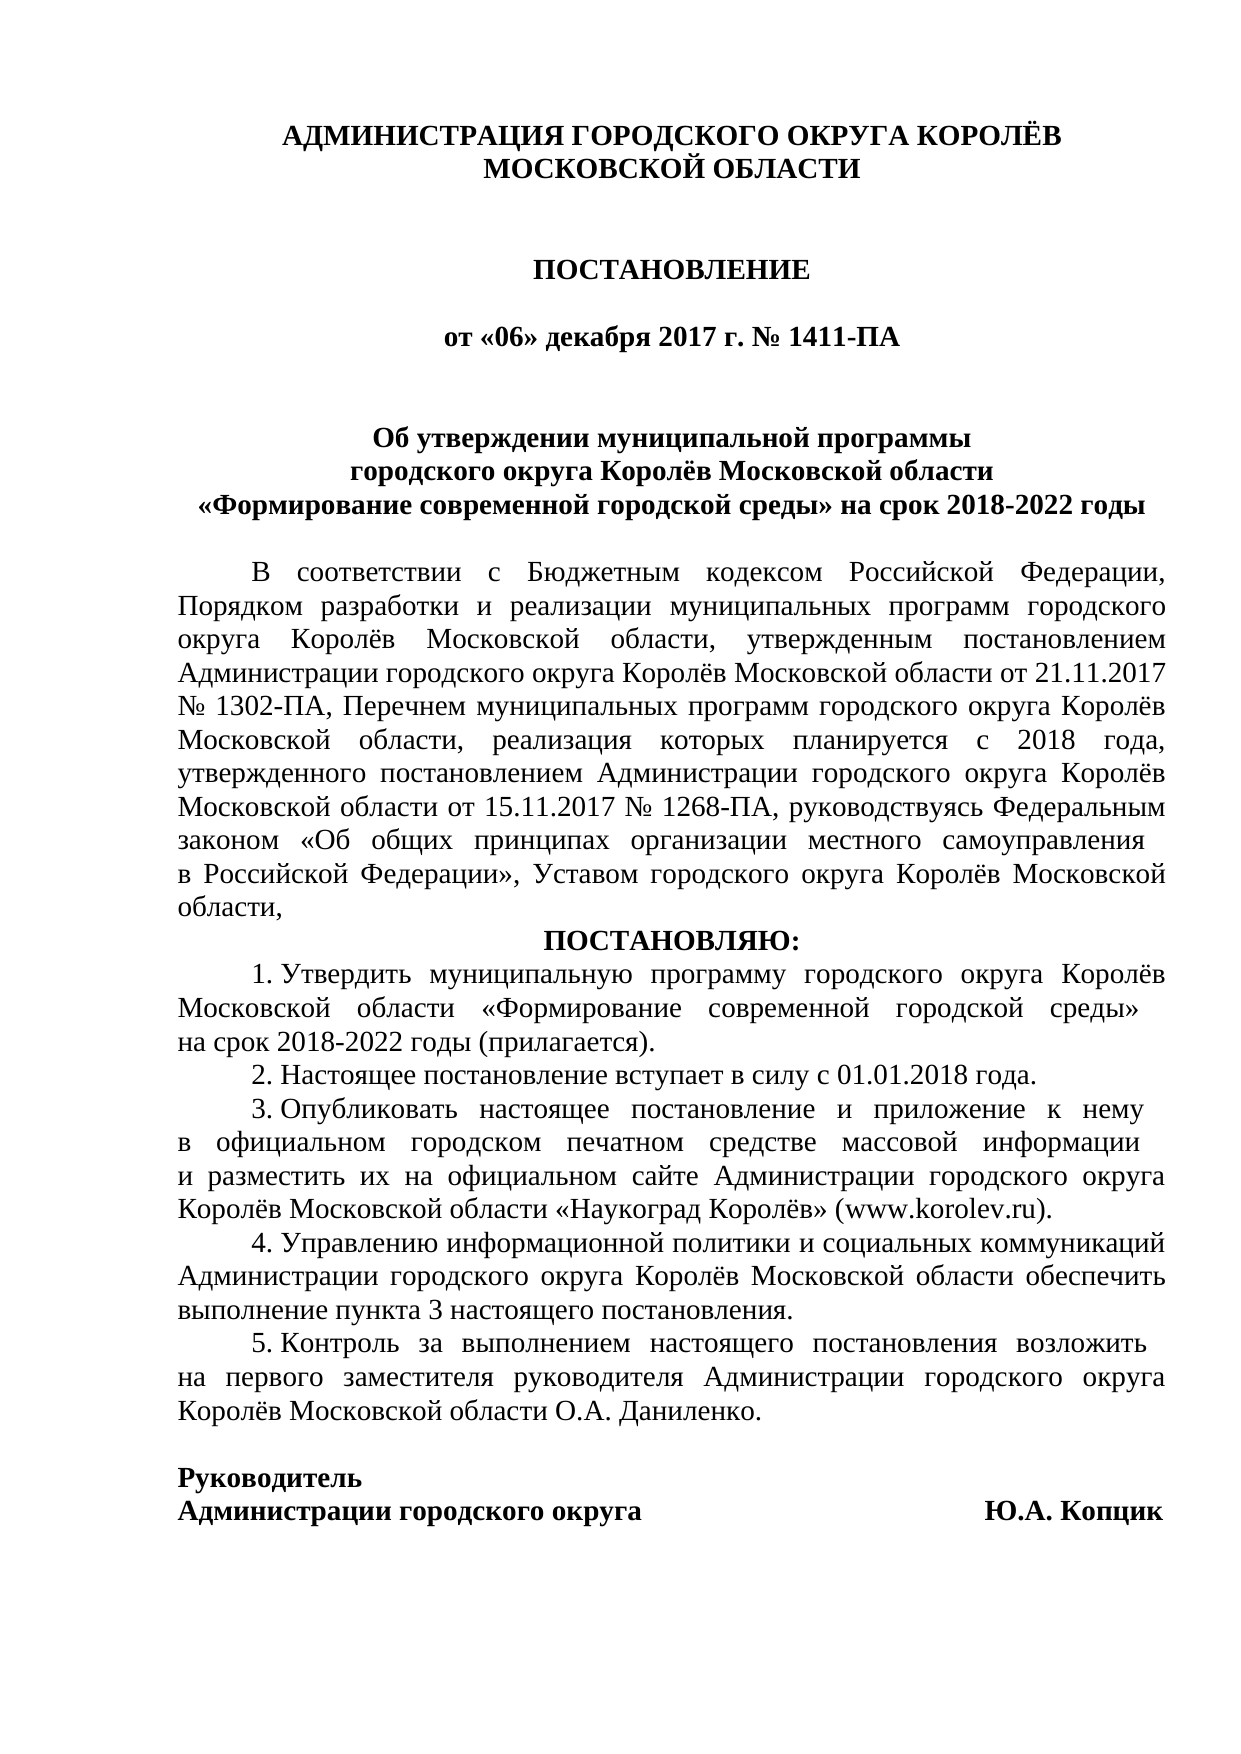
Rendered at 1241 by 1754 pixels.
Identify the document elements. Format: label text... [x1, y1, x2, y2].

text «Формирование современной городской среды» на срок 2018-2022 годы [177, 487, 1166, 521]
text Администрации городского округа Ю.А. Копцик [177, 1493, 1166, 1527]
text МОСКОВСКОЙ ОБЛАСТИ [177, 152, 1166, 185]
text 2. Настоящее постановление вступает в силу с 01.01.2018 года. [177, 1057, 1166, 1091]
text 4. Управлению информационной политики и социальных коммуникаций Администрации городского округа Королёв Московской области обеспечить выполнение пункта 3 настоящего постановления. [177, 1225, 1166, 1326]
text Руководитель [177, 1460, 1166, 1493]
text 1. Утвердить муниципальную программу городского округа Королёв Московской области «Формирование современной городской среды» на срок 2018-2022 годы (прилагается). [177, 957, 1166, 1057]
text В соответствии с Бюджетным кодексом Российской Федерации, Порядком разработки и реализации муниципальных программ городского округа Королёв Московской области, утвержденным постановлением Администрации городского округа Королёв Московской области от 21.11.2017 № 1302-ПА, Перечнем муниципальных программ городского округа Королёв Московской области, реализация которых планируется с 2018 года, утвержденного постановлением Администрации городского округа Королёв Московской области от 15.11.2017 № 1268-ПА, руководствуясь Федеральным законом «Об общих принципах организации местного самоуправления в Российской Федерации», Уставом городского округа Королёв Московской области, [177, 554, 1166, 923]
text 5. Контроль за выполнением настоящего постановления возложить на первого заместителя руководителя Администрации городского округа Королёв Московской области О.А. Даниленко. [177, 1326, 1166, 1426]
text городского округа Королёв Московской области [177, 453, 1166, 487]
text Об утверждении муниципальной программы [177, 420, 1166, 453]
text 3. Опубликовать настоящее постановление и приложение к нему в официальном городском печатном средстве массовой информации и разместить их на официальном сайте Администрации городского округа Королёв Московской области «Наукоград Королёв» (www.korolev.ru). [177, 1091, 1166, 1225]
text ПОСТАНОВЛЯЮ: [177, 923, 1166, 957]
text АДМИНИСТРАЦИЯ ГОРОДСКОГО ОКРУГА КОРОЛЁВ [177, 118, 1166, 152]
text от «06» декабря 2017 г. № 1411-ПА [177, 319, 1166, 353]
text ПОСТАНОВЛЕНИЕ [177, 252, 1166, 286]
